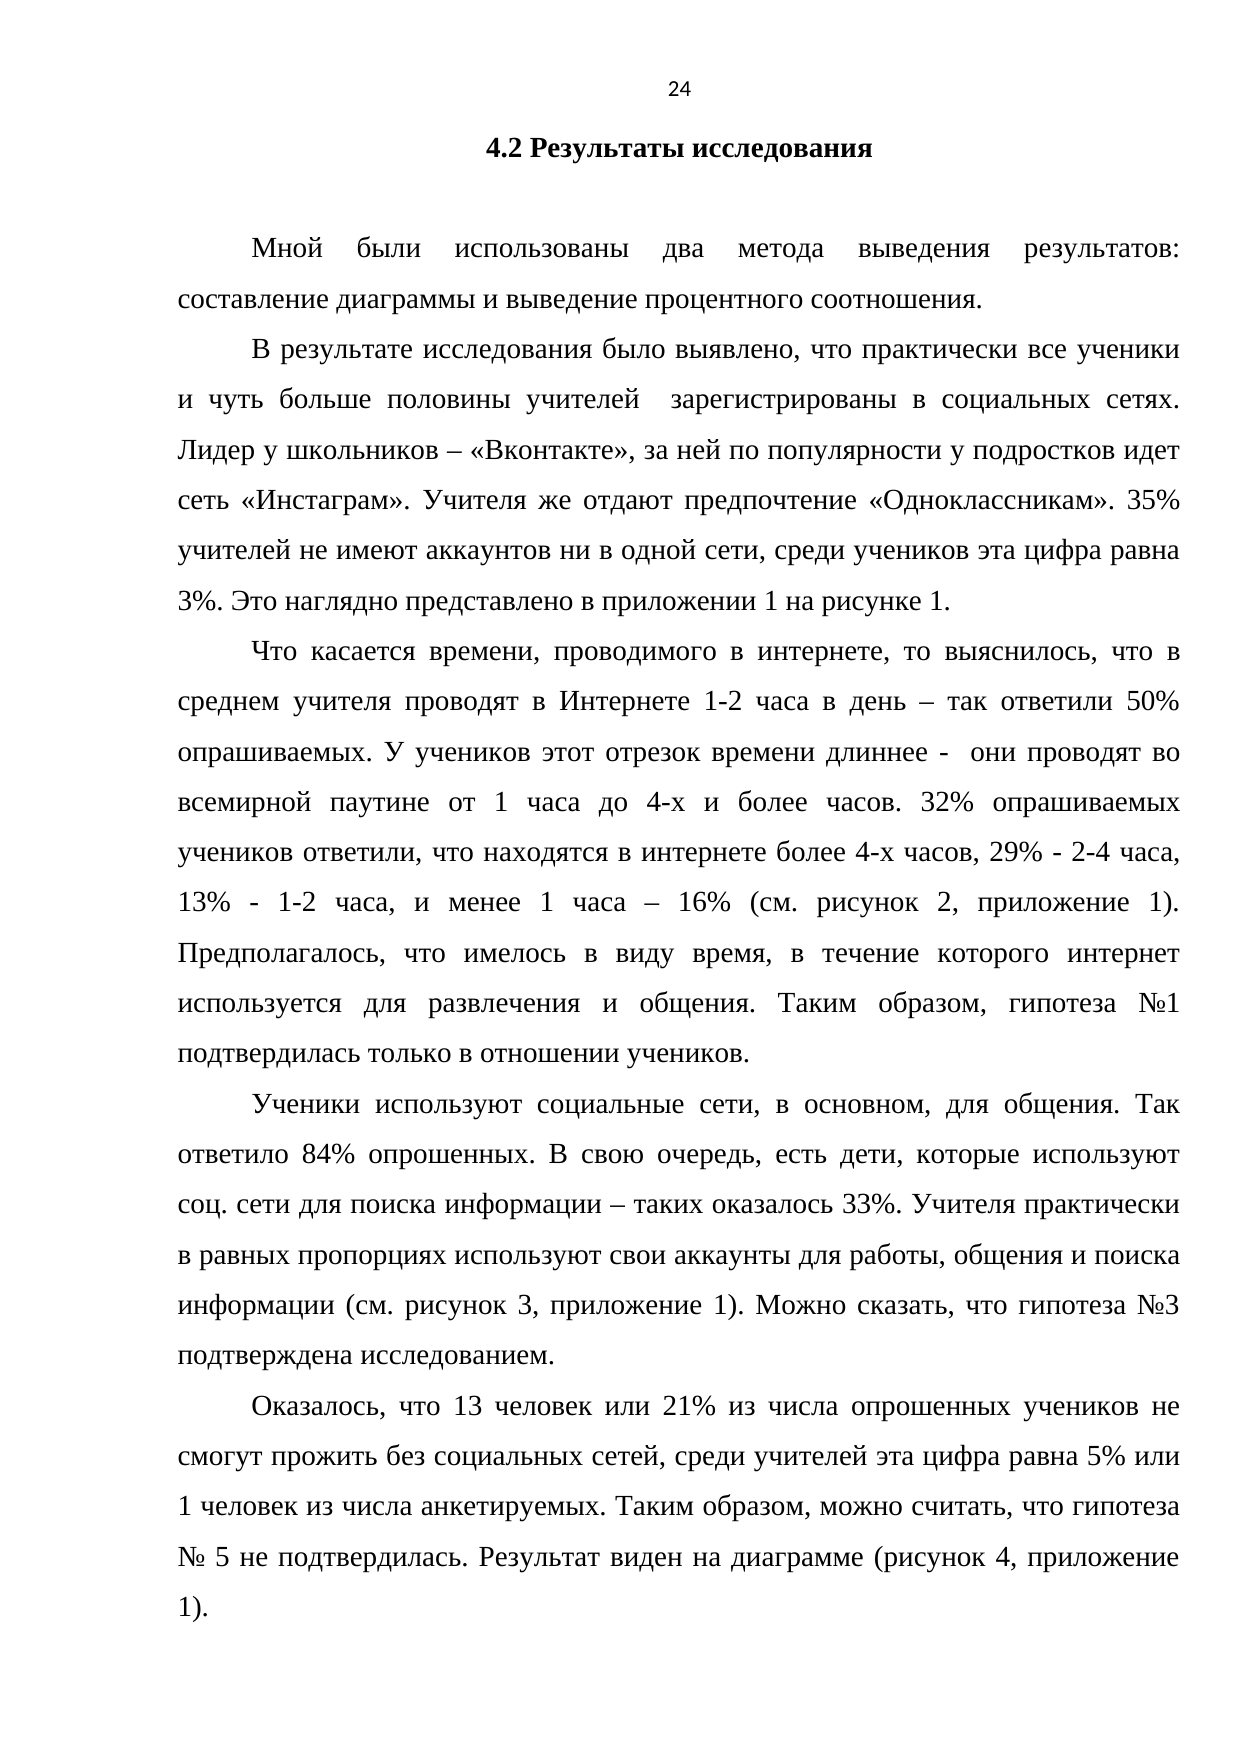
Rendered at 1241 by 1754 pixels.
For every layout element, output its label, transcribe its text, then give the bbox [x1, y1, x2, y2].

text Ученики используют социальные сети, в основном, для общения. Так ответило 84% опрошенных. В свою очередь, есть дети, которые используют соц. сети для поиска информации – таких оказалось 33%. Учителя практически в равных пропорциях используют свои аккаунты для работы, общения и поиска информации (см. рисунок 3, приложение 1). Можно сказать, что гипотеза №3 подтверждена исследованием. [177, 1086, 1181, 1371]
text Что касается времени, проводимого в интернете, то выяснилось, что в среднем учителя проводят в Интернете 1-2 часа в день – так ответили 50% опрашиваемых. У учеников этот отрезок времени длиннее - они проводят во всемирной паутине от 1 часа до 4-х и более часов. 32% опрашиваемых учеников ответили, что находятся в интернете более 4-х часов, 29% - 2-4 часа, 13% - 1-2 часа, и менее 1 часа – 16% (см. рисунок 2, приложение 1). Предполагалось, что имелось в виду время, в течение которого интернет используется для развлечения и общения. Таким образом, гипотеза №1 подтвердилась только в отношении учеников. [177, 633, 1181, 1069]
text Мной были использованы два метода выведения результатов: составление диаграммы и выведение процентного соотношения. [177, 231, 1181, 314]
text Оказалось, что 13 человек или 21% из числа опрошенных учеников не смогут прожить без социальных сетей, среди учителей эта цифра равна 5% или 1 человек из числа анкетируемых. Таким образом, можно считать, что гипотеза № 5 не подтвердилась. Результат виден на диаграмме (рисунок 4, приложение 1). [177, 1388, 1181, 1622]
text В результате исследования было выявлено, что практически все ученики и чуть больше половины учителей зарегистрированы в социальных сетях. Лидер у школьников – «Вконтакте», за ней по популярности у подростков идет сеть «Инстаграм». Учителя же отдают предпочтение «Одноклассникам». 35% учителей не имеют аккаунтов ни в одной сети, среди учеников эта цифра равна 3%. Это наглядно представлено в приложении 1 на рисунке 1. [177, 331, 1181, 616]
text 4.2 Результаты исследования [177, 130, 1181, 163]
